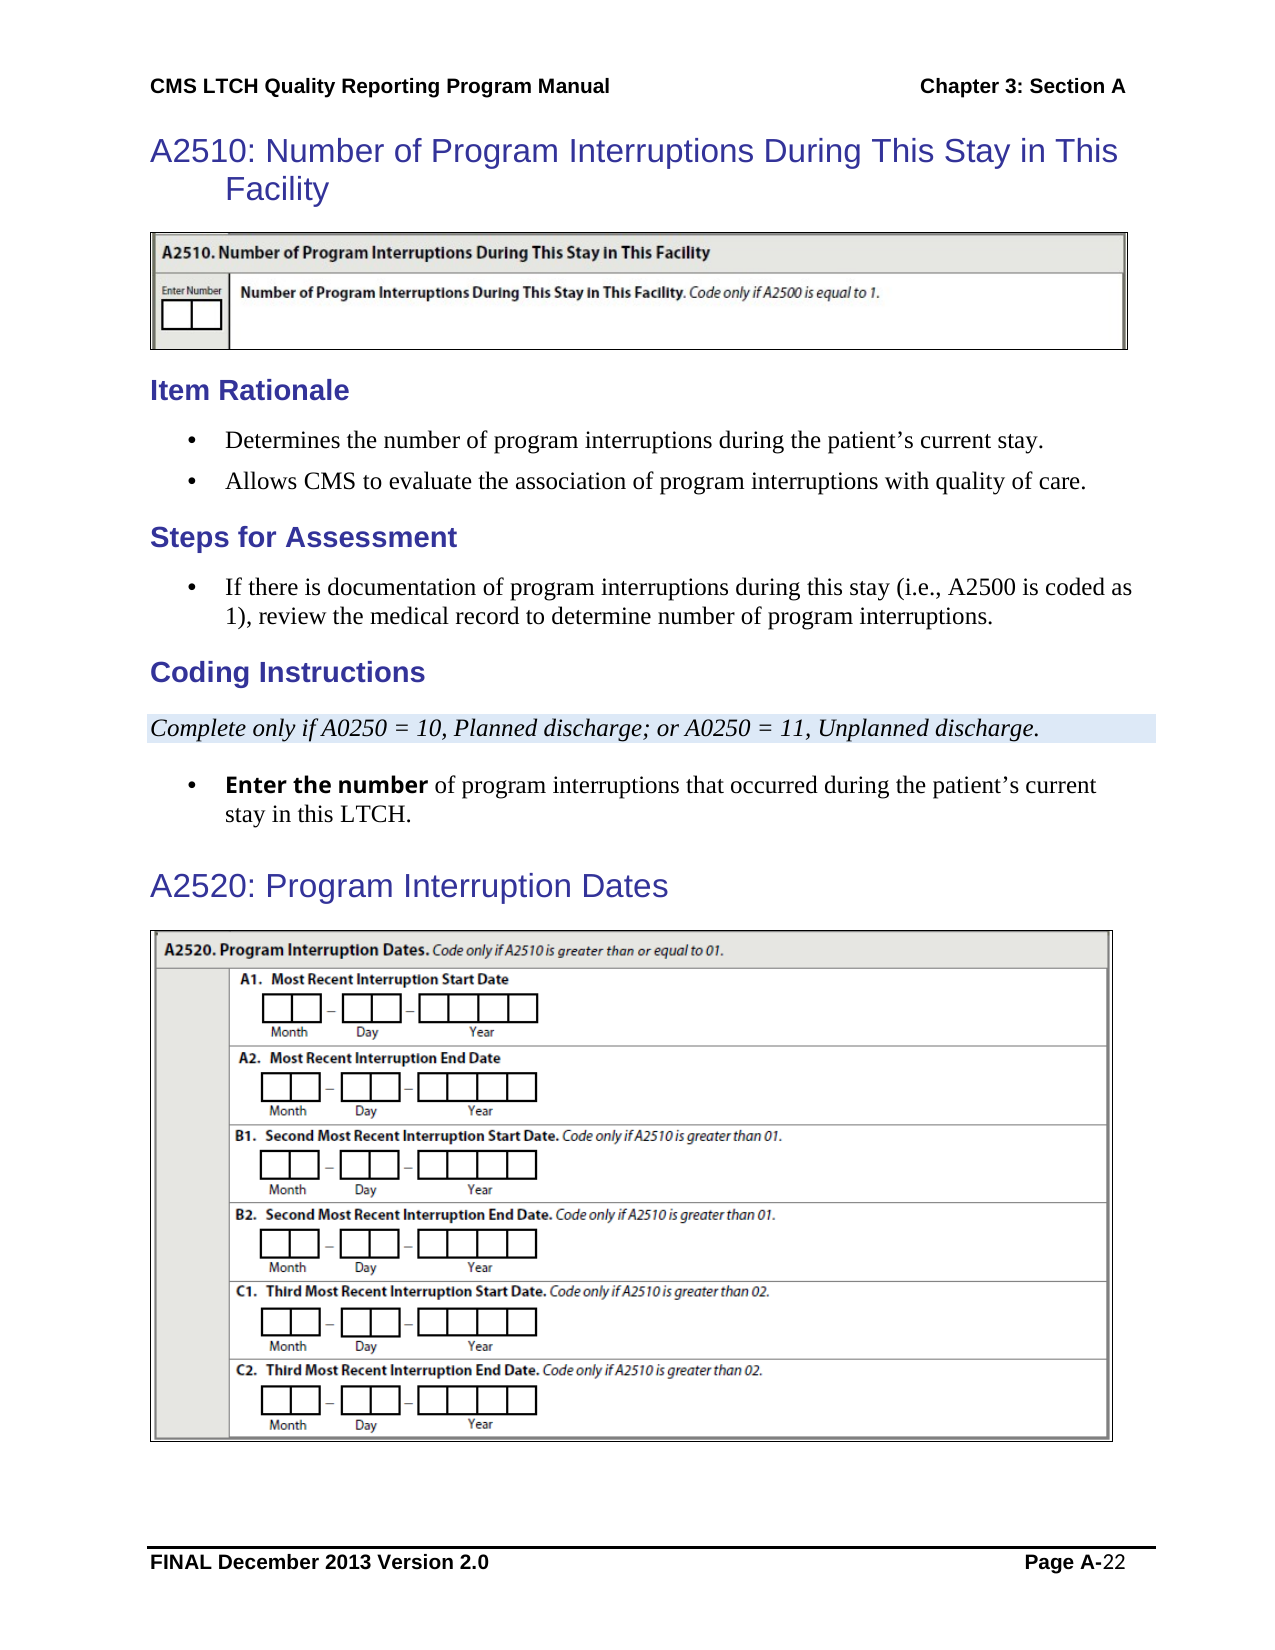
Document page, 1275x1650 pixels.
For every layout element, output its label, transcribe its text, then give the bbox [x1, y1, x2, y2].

text Coding Instructions [150, 655, 1171, 688]
picture [151, 233, 1127, 349]
text • If there is documentation of program interruptions during this stay (i.e., A2500 is coded as [187, 572, 1171, 601]
text • Enter the number of program interruptions that occurred during the patient’s current stay in this LTCH. [187, 770, 1116, 829]
text A2520: Program Interruption Dates [150, 866, 1171, 904]
picture [151, 931, 1112, 1441]
text Item Rationale [150, 373, 1171, 407]
text Facility [225, 169, 1171, 207]
text • Determines the number of program interruptions during the patient’s current stay. [187, 425, 1171, 454]
text A2510: Number of Program Interruptions During This Stay in This [150, 131, 1171, 169]
text Complete only if A0250 = 10, Planned discharge; or A0250 = 11, Unplanned discharge. [150, 713, 1171, 742]
text • Allows CMS to evaluate the association of program interruptions with quality of care. [187, 466, 1171, 495]
text Steps for Assessment [150, 521, 1171, 554]
text 1), review the medical record to determine number of program interruptions. [225, 601, 1171, 630]
